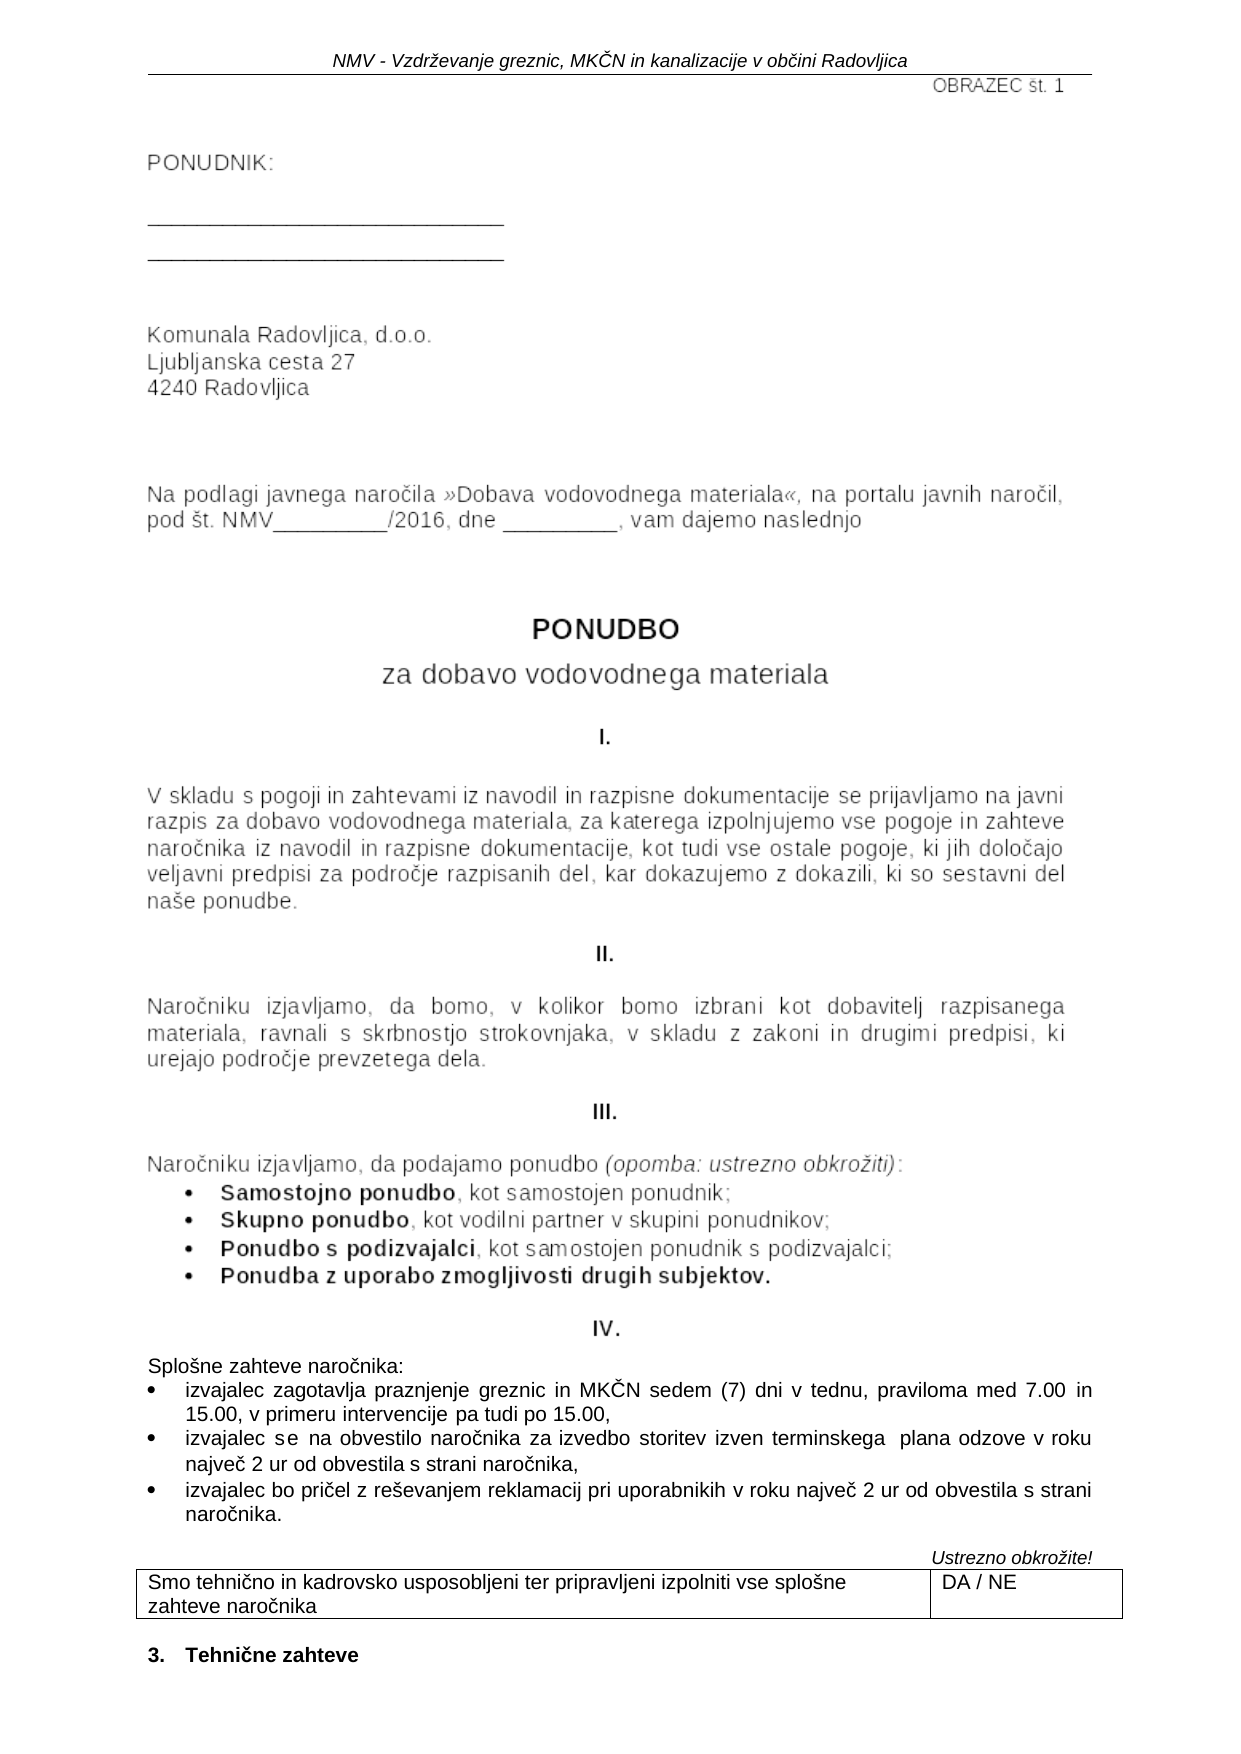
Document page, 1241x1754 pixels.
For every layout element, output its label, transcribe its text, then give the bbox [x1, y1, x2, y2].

table_header DA / NE [931, 1570, 1122, 1618]
list izvajalec bo pričel z reševanjem reklamacij pri uporabnikih v roku največ 2 ur od obvestila s strani naročnika. [148, 1478, 1092, 1526]
text Splošne zahteve naročnika: [148, 1353, 1092, 1377]
list Tehnične zahteve [148, 1643, 1092, 1667]
table_header Smo tehnično in kadrovsko usposobljeni ter pripravljeni izpolniti vse splošne zahteve naročnika [137, 1570, 930, 1618]
text Ustrezno obkrožite! [148, 1547, 1092, 1569]
list izvajalec se na obvestilo naročnika za izvedbo storitev izven terminskega plana odzove v roku največ 2 ur od obvestila s strani naročnika, [148, 1426, 1092, 1478]
list izvajalec zagotavlja praznjenje greznic in MKČN sedem (7) dni v tednu, praviloma med 7.00 in 15.00, v primeru intervencije pa tudi po 15.00, [148, 1377, 1092, 1426]
